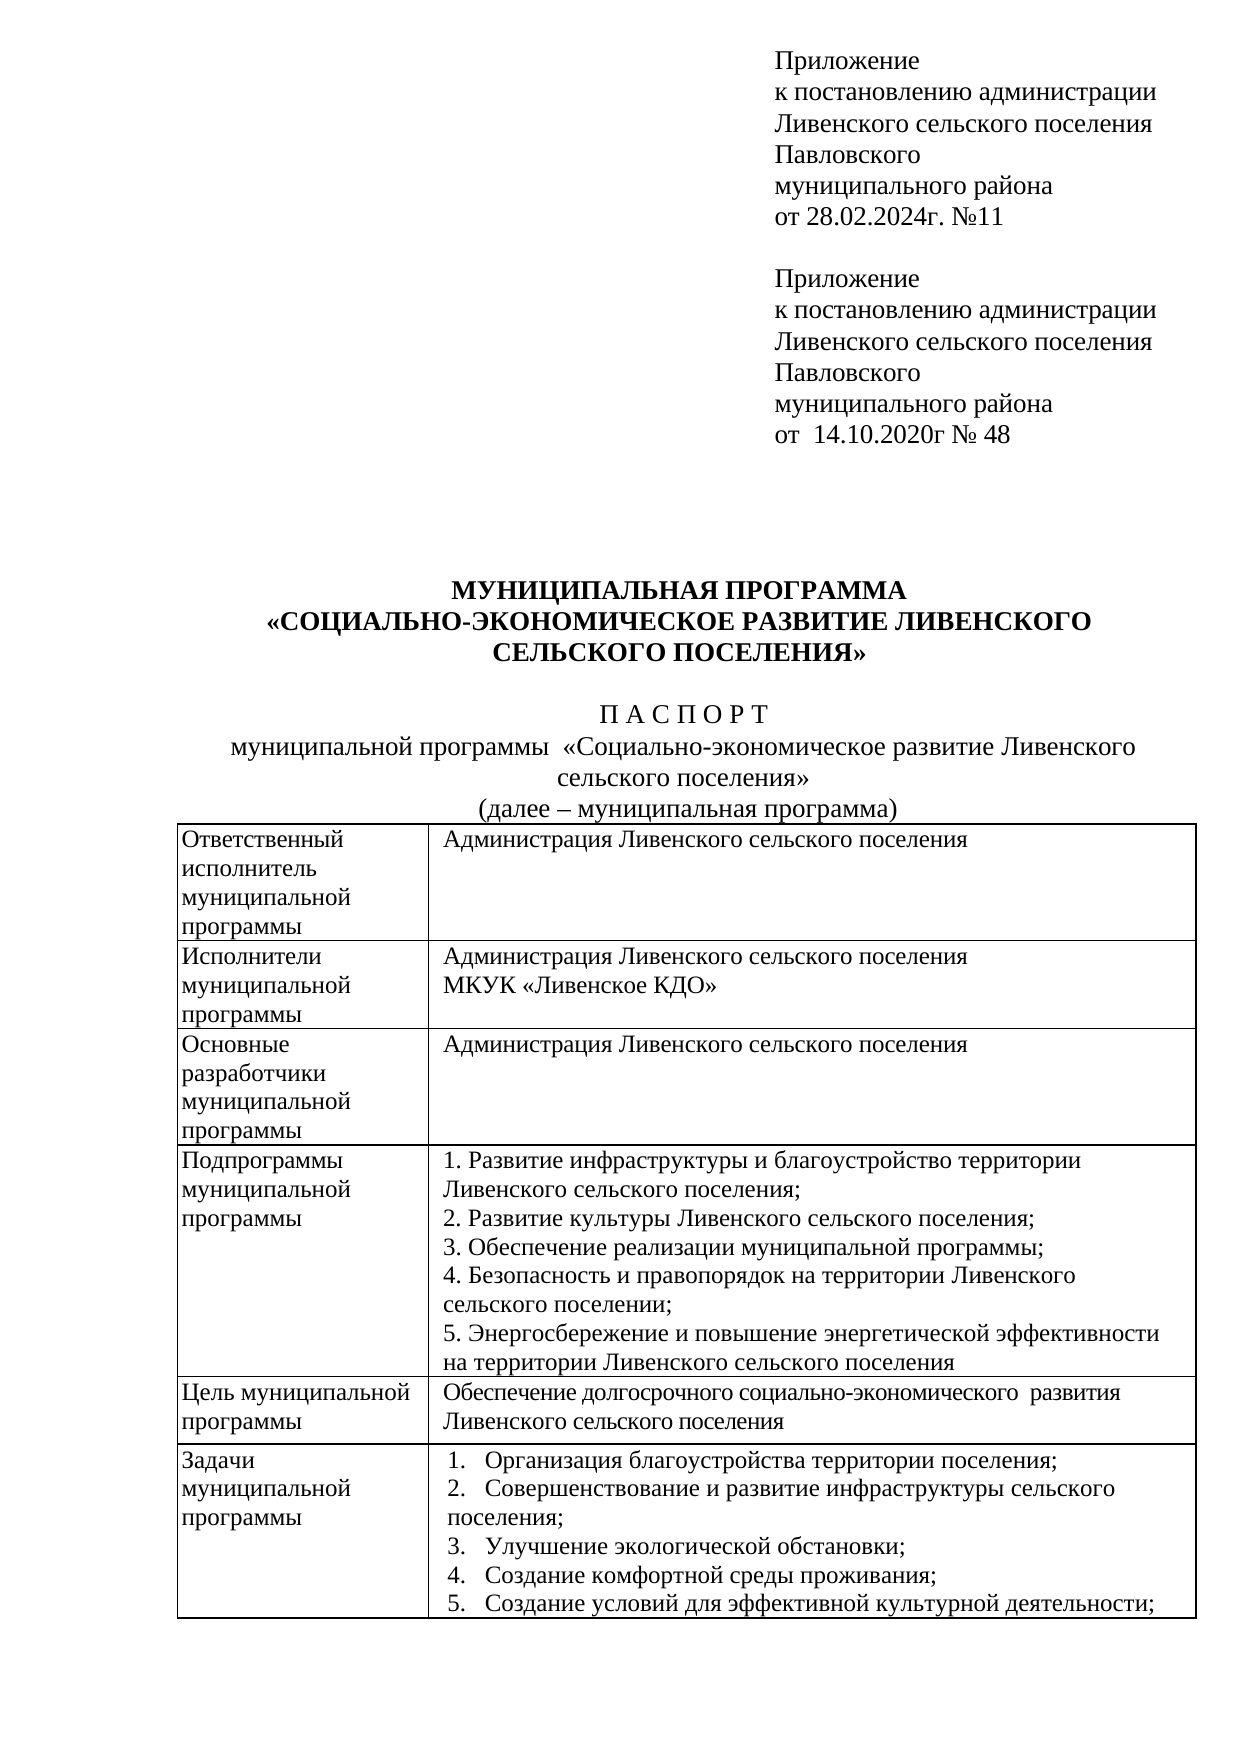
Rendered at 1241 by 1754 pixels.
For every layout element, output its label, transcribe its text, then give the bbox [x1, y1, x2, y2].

text муниципальной программы «Социально-экономическое развитие Ливенского сельского поселения» [185, 729, 1181, 792]
text (далее – муниципальная программа) [478, 792, 1181, 823]
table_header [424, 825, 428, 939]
table_header Администрация Ливенского сельского поселения [429, 825, 1195, 939]
text Ливенского сельского поселения Павловского [774, 107, 1181, 169]
text к постановлению администрации [774, 76, 1181, 107]
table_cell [178, 1445, 428, 1617]
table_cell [429, 1445, 1195, 1617]
table_cell Цель муниципальной программы [178, 1377, 428, 1443]
text Приложение [774, 44, 1181, 76]
table_cell Подпрограммы муниципальной программы [178, 1146, 428, 1376]
text Ливенского сельского поселения Павловского [774, 325, 1181, 387]
table_cell Администрация Ливенского сельского поселения [429, 1029, 1195, 1144]
table_cell Обеспечение долгосрочного социально-экономического развития Ливенского сельского поселения [429, 1377, 1195, 1443]
text МУНИЦИПАЛЬНАЯ ПРОГРАММА [177, 574, 1181, 605]
table_cell Администрация Ливенского сельского поселения МКУК «Ливенское КДО» [429, 941, 1195, 1027]
text муниципального района [774, 169, 1181, 200]
text муниципального района [774, 387, 1181, 418]
text к постановлению администрации [774, 293, 1181, 325]
text П А С П О Р Т [186, 698, 1181, 729]
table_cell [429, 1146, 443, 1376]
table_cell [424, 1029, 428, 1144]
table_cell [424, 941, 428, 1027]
text от 28.02.2024г. №11 [774, 200, 1181, 231]
text от 14.10.2020г № 48 [774, 418, 1181, 449]
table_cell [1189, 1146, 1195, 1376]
text Приложение [774, 262, 1181, 293]
text «СОЦИАЛЬНО-ЭКОНОМИЧЕСКОЕ РАЗВИТИЕ ЛИВЕНСКОГО СЕЛЬСКОГО ПОСЕЛЕНИЯ» [177, 605, 1181, 667]
